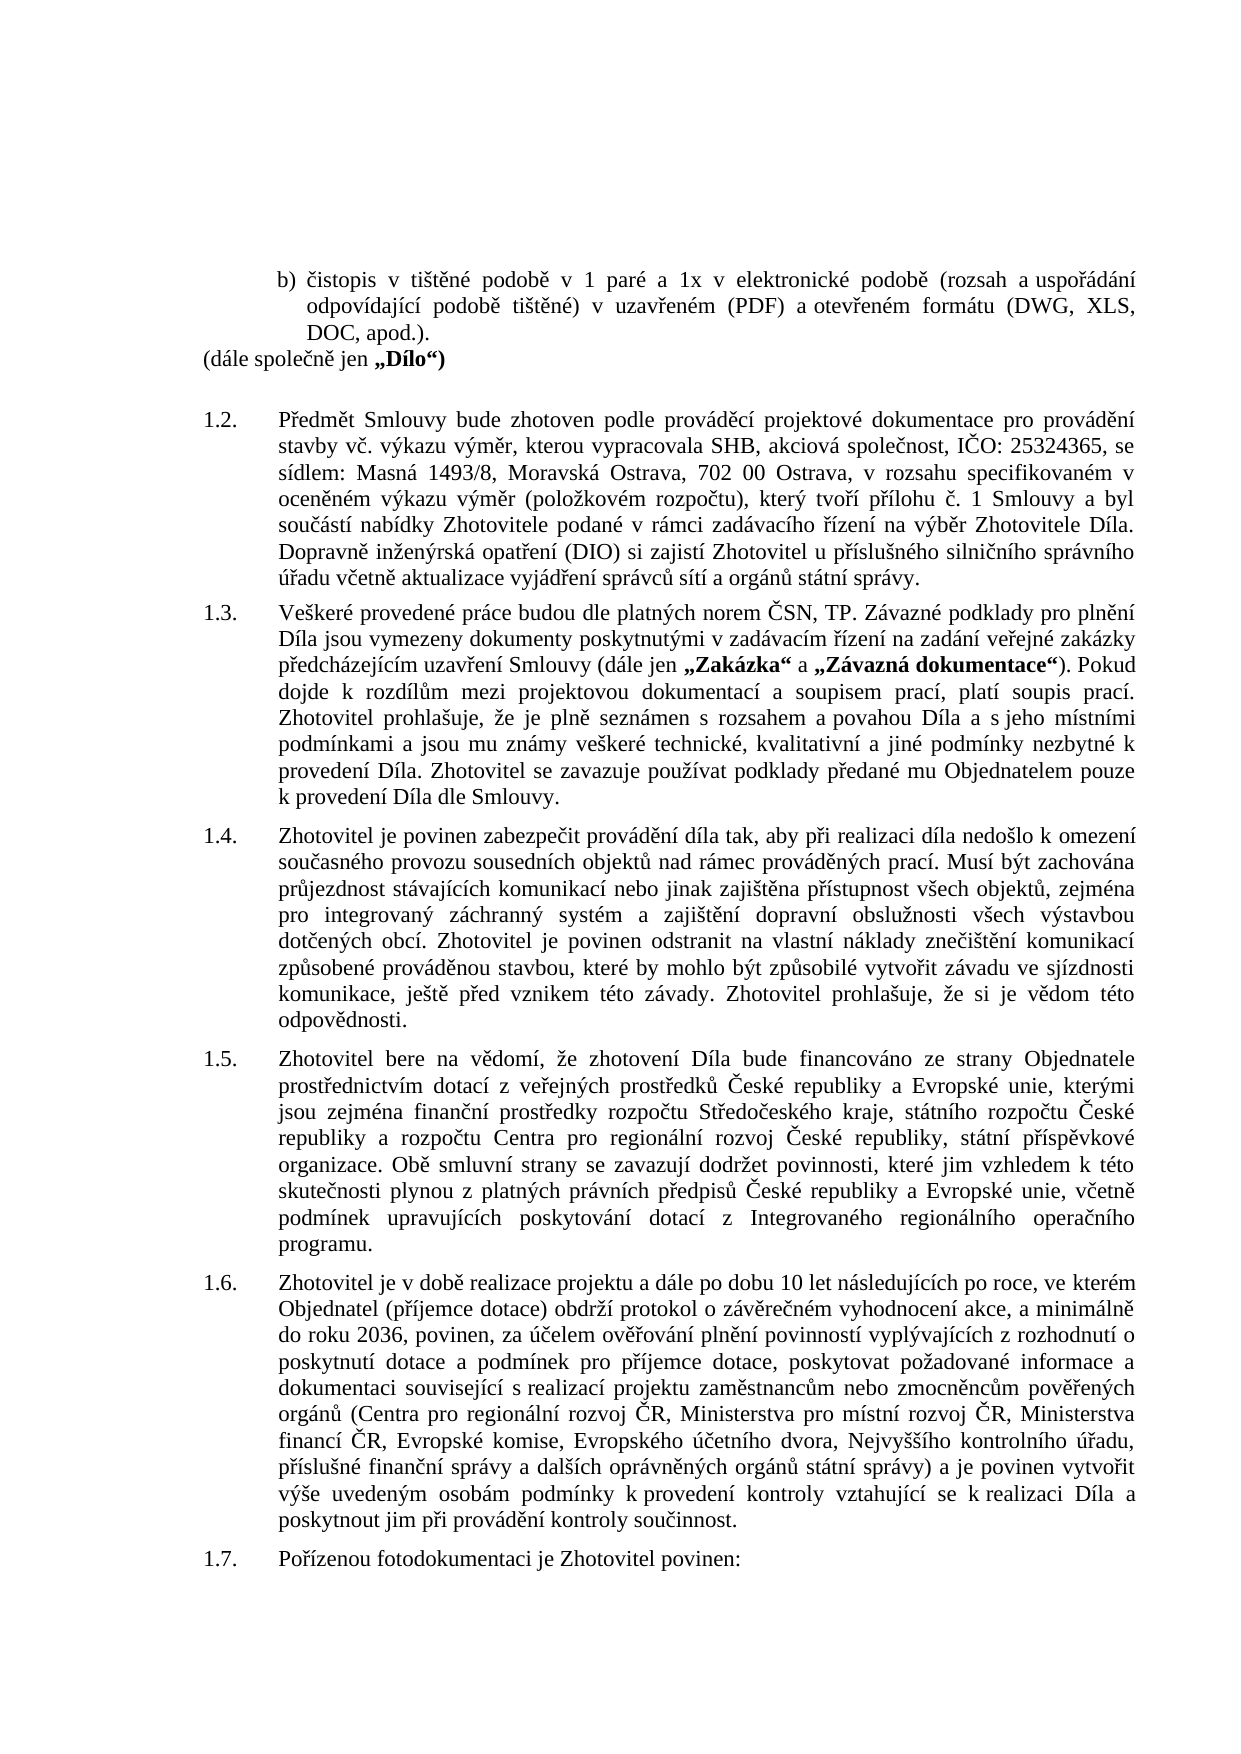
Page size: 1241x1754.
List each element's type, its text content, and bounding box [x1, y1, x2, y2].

text Zhotovitel je povinen zabezpečit provádění díla tak, aby při realizaci díla nedošlo k omezení současného provozu sousedních objektů nad rámec prováděných prací. Musí být zachována průjezdnost stávajících komunikací nebo jinak zajištěna přístupnost všech objektů, zejména pro integrovaný záchranný systém a zajištění dopravní obslužnosti všech výstavbou dotčených obcí. Zhotovitel je povinen odstranit na vlastní náklady znečištění komunikací způsobené prováděnou stavbou, které by mohlo být způsobilé vytvořit závadu ve sjízdnosti komunikace, ještě před vznikem této závady. Zhotovitel prohlašuje, že si je vědom této odpovědnosti. [203, 822, 1136, 1033]
text Předmět Smlouvy bude zhotoven podle prováděcí projektové dokumentace pro provádění stavby vč. výkazu výměr, kterou vypracovala SHB, akciová společnost, IČO: 25324365, se sídlem: Masná 1493/8, Moravská Ostrava, 702 00 Ostrava, v rozsahu specifikovaném v oceněném výkazu výměr (položkovém rozpočtu), který tvoří přílohu č. 1 Smlouvy a byl součástí nabídky Zhotovitele podané v rámci zadávacího řízení na výběr Zhotovitele Díla. Dopravně inženýrská opatření (DIO) si zajistí Zhotovitel u příslušného silničního správního úřadu včetně aktualizace vyjádření správců sítí a orgánů státní správy. [203, 406, 1136, 590]
text Pořízenou fotodokumentaci je Zhotovitel povinen: [203, 1545, 1136, 1571]
text Zhotovitel bere na vědomí, že zhotovení Díla bude financováno ze strany Objednatele prostřednictvím dotací z veřejných prostředků České republiky a Evropské unie, kterými jsou zejména finanční prostředky rozpočtu Středočeského kraje, státního rozpočtu České republiky a rozpočtu Centra pro regionální rozvoj České republiky, státní příspěvkové organizace. Obě smluvní strany se zavazují dodržet povinnosti, které jim vzhledem k této skutečnosti plynou z platných právních předpisů České republiky a Evropské unie, včetně podmínek upravujících poskytování dotací z Integrovaného regionálního operačního programu. [203, 1045, 1136, 1256]
text Zhotovitel je v době realizace projektu a dále po dobu 10 let následujících po roce, ve kterém Objednatel (příjemce dotace) obdrží protokol o závěrečném vyhodnocení akce, a minimálně do roku 2036, povinen, za účelem ověřování plnění povinností vyplývajících z rozhodnutí o poskytnutí dotace a podmínek pro příjemce dotace, poskytovat požadované informace a dokumentaci související s realizací projektu zaměstnancům nebo zmocněncům pověřených orgánů (Centra pro regionální rozvoj ČR, Ministerstva pro místní rozvoj ČR, Ministerstva financí ČR, Evropské komise, Evropského účetního dvora, Nejvyššího kontrolního úřadu, příslušné finanční správy a dalších oprávněných orgánů státní správy) a je povinen vytvořit výše uvedeným osobám podmínky k provedení kontroly vztahující se k realizaci Díla a poskytnout jim při provádění kontroly součinnost. [203, 1269, 1136, 1532]
text Veškeré provedené práce budou dle platných norem ČSN, TP. Závazné podklady pro plnění Díla jsou vymezeny dokumenty poskytnutými v zadávacím řízení na zadání veřejné zakázky předcházejícím uzavření Smlouvy (dále jen „Zakázka“ a „Závazná dokumentace“). Pokud dojde k rozdílům mezi projektovou dokumentací a soupisem prací, platí soupis prací. Zhotovitel prohlašuje, že je plně seznámen s rozsahem a povahou Díla a s jeho místními podmínkami a jsou mu známy veškeré technické, kvalitativní a jiné podmínky nezbytné k provedení Díla. Zhotovitel se zavazuje používat podklady předané mu Objednatelem pouze k provedení Díla dle Smlouvy. [203, 599, 1136, 809]
text čistopis v tištěné podobě v 1 paré a 1x v elektronické podobě (rozsah a uspořádání odpovídající podobě tištěné) v uzavřeném (PDF) a otevřeném formátu (DWG, XLS, DOC, apod.). [277, 266, 1136, 345]
list (dále společně jen „Dílo“) [129, 345, 1136, 371]
